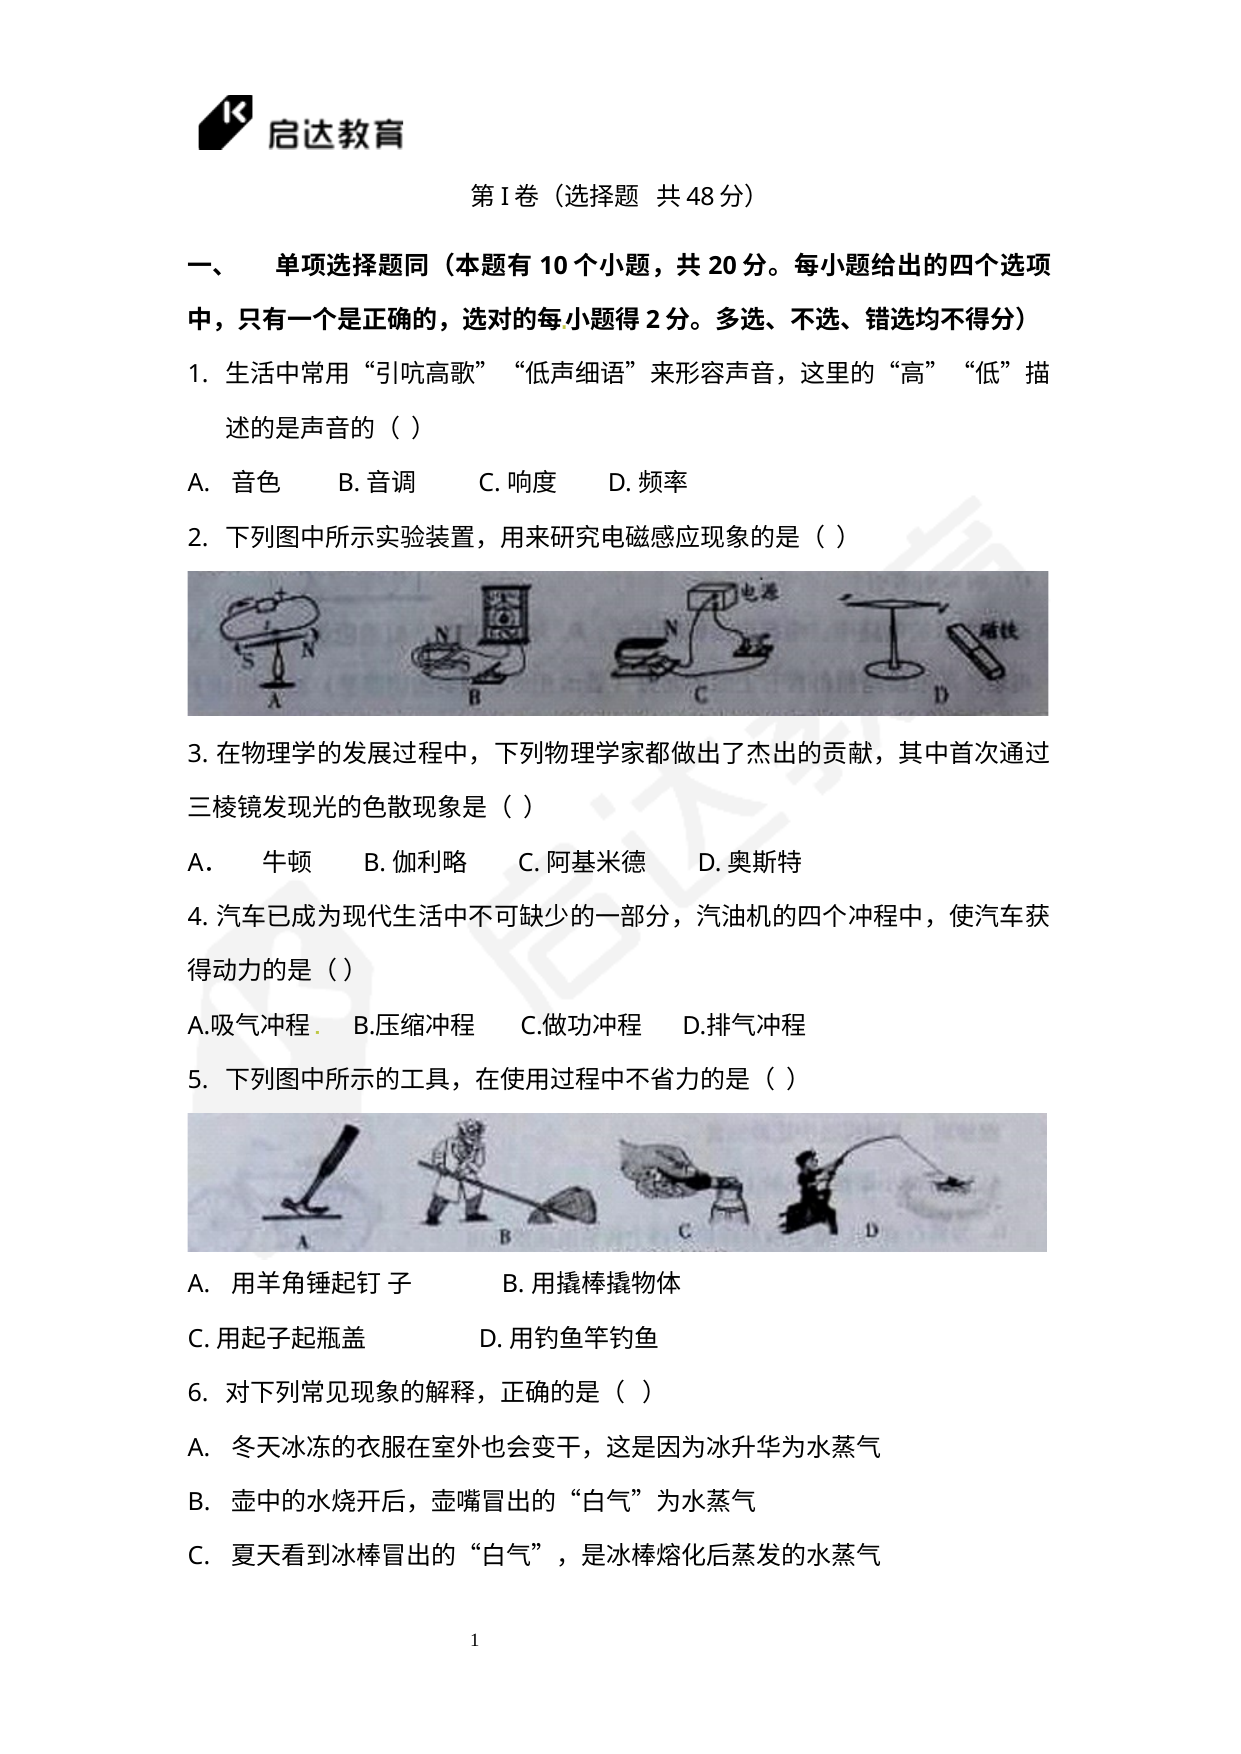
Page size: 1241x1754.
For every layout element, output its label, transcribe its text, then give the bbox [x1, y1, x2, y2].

picture [187, 1113, 1047, 1252]
picture [187, 571, 1049, 716]
list 4. 汽车已成为现代生活中不可缺少的一部分，汽油机的四个冲程中，使汽车获得动力的是（ ） [187, 896, 1053, 987]
list 下列图中所示的工具，在使用过程中不省力的是（ ） [187, 1059, 1053, 1096]
text C. 用起子起瓶盖 D. 用钓鱼竿钓鱼 [187, 1318, 1053, 1354]
list 夏天看到冰棒冒出的“白气”，是冰棒熔化后蒸发的水蒸气 [187, 1536, 1053, 1572]
list 冬天冰冻的衣服在室外也会变干，这是因为冰升华为水蒸气 [187, 1427, 1053, 1463]
list A.吸气冲程 B.压缩冲程 C.做功冲程 D.排气冲程 [187, 1005, 1053, 1041]
picture [198, 95, 404, 150]
list 下列图中所示实验装置，用来研究电磁感应现象的是（ ） [187, 517, 1053, 553]
list 对下列常见现象的解释，正确的是（ ） [187, 1373, 1053, 1409]
list 牛顿 B. 伽利略 C. 阿基米德 D. 奥斯特 [187, 842, 1053, 878]
list 单项选择题同（本题有10个小题，共20分。每小题给出的四个选项中，只有一个是正确的，选对的每小题得2分。多选、不选、错选均不得分） [187, 245, 1053, 336]
list 用羊角锤起钉 子 B. 用撬棒撬物体 [187, 1264, 1053, 1300]
list 生活中常用“引吭高歌”“低声细语”来形容声音，这里的“高”“低”描述的是声音的（ ） [187, 354, 1053, 444]
text 第I卷（选择题 共48分） [187, 162, 1053, 227]
list 壶中的水烧开后，壶嘴冒出的“白气”为水蒸气 [187, 1481, 1053, 1518]
list 音色 B. 音调 C. 响度 D. 频率 [187, 463, 1053, 499]
